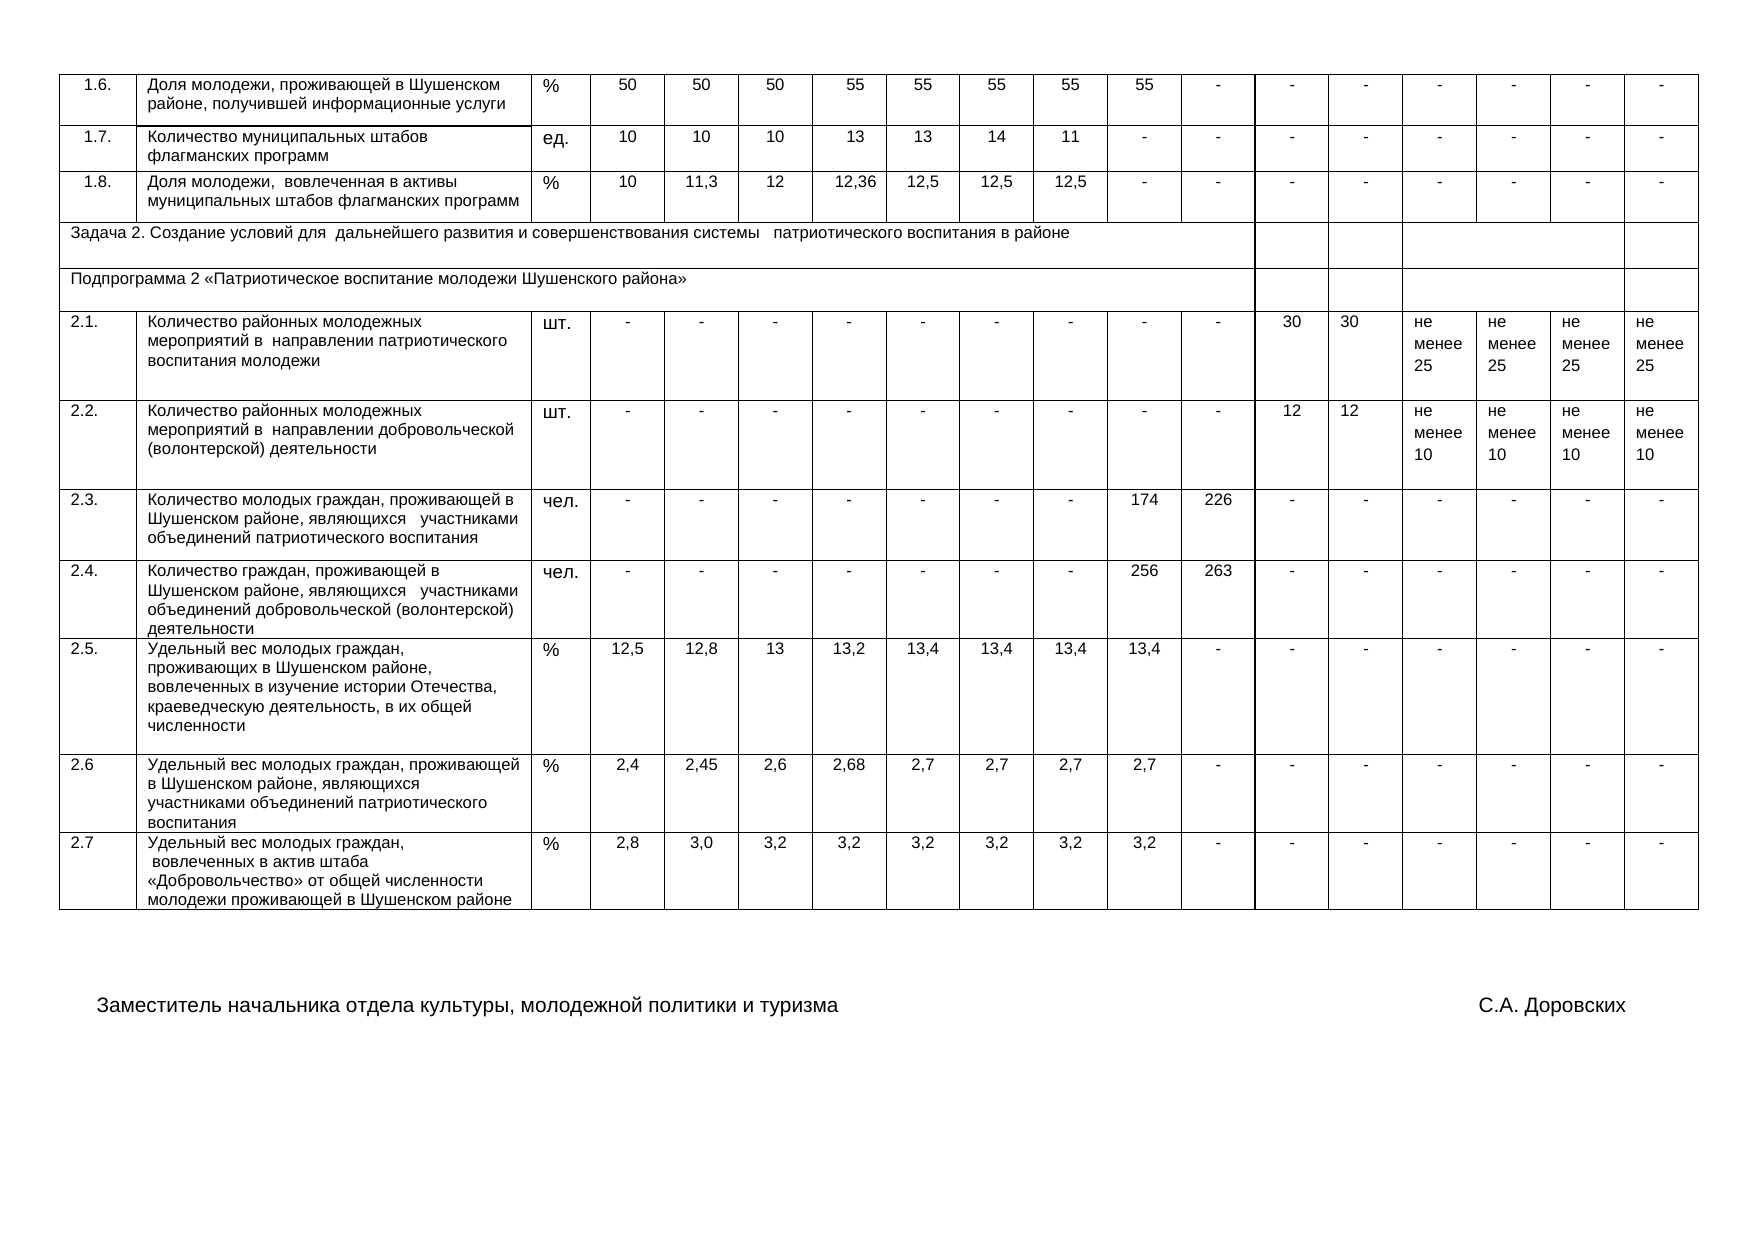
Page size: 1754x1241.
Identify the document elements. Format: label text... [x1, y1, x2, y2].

table_cell - [1329, 490, 1402, 560]
table_cell - [1182, 833, 1254, 909]
table_cell - [1108, 401, 1181, 489]
table_cell - [1477, 172, 1550, 222]
table_cell 12 [1329, 401, 1402, 489]
table_cell - [1403, 639, 1476, 754]
table_cell - [1256, 833, 1328, 909]
table_cell - [1329, 561, 1402, 638]
table_cell - [665, 312, 738, 400]
table_cell Количество муниципальных штабов флагманских программ [137, 127, 531, 171]
table_cell 3,0 [665, 833, 738, 909]
table_cell 3,2 [1034, 833, 1107, 909]
table_cell - [665, 490, 738, 560]
table_cell - [591, 561, 664, 638]
table_cell 2.6 [60, 755, 136, 832]
table_cell 3,2 [1108, 833, 1181, 909]
table_cell % [532, 833, 590, 909]
table_cell Удельный вес молодых граждан, вовлеченных в актив штаба «Добровольчество» от общей численности молодежи проживающей в Шушенском районе [137, 833, 531, 909]
table_cell 12,5 [960, 172, 1033, 222]
table_cell 10 [665, 126, 738, 171]
table_cell 3,2 [960, 833, 1033, 909]
table_cell % [532, 639, 590, 754]
table_cell - [1256, 639, 1328, 754]
table_cell - [1034, 490, 1107, 560]
table_cell - [739, 401, 812, 489]
table_cell - [1477, 561, 1550, 638]
table_cell - [1329, 172, 1402, 222]
table_cell - [1034, 561, 1107, 638]
table_cell 12,36 [813, 172, 886, 222]
table_cell 55 [1108, 75, 1181, 125]
table_cell Количество молодых граждан, проживающей в Шушенском районе, являющихся участниками объединений патриотического воспитания [137, 490, 531, 560]
table_cell не менее 10 [1477, 401, 1550, 489]
table_cell 55 [813, 75, 886, 125]
table_cell - [1551, 639, 1624, 754]
table_cell - [1403, 75, 1476, 125]
table_cell - [813, 401, 886, 489]
table_cell - [739, 490, 812, 560]
table_cell - [1034, 401, 1107, 489]
table_cell Подпрограмма 2 «Патриотическое воспитание молодежи Шушенского района» [60, 269, 1254, 311]
table_cell % [532, 75, 590, 125]
table_cell не менее 25 [1477, 312, 1550, 400]
table_cell - [813, 312, 886, 400]
table_cell - [1477, 75, 1550, 125]
table_cell 12,5 [591, 639, 664, 754]
table_cell [1256, 223, 1328, 267]
table_cell - [665, 401, 738, 489]
table_cell 12 [1256, 401, 1328, 489]
table_cell 55 [1034, 75, 1107, 125]
table_cell 13,2 [813, 639, 886, 754]
table_cell - [1329, 833, 1402, 909]
table_cell 1.8. [60, 172, 136, 222]
table_cell - [591, 312, 664, 400]
table_cell - [1256, 490, 1328, 560]
table_cell 12 [739, 172, 812, 222]
table_cell 50 [739, 75, 812, 125]
table_cell 11 [1034, 126, 1107, 171]
table_cell 13,4 [887, 639, 959, 754]
table_cell - [1182, 639, 1254, 754]
table_cell [1403, 223, 1624, 267]
table_cell - [1403, 126, 1476, 171]
table_cell 2,7 [1034, 755, 1107, 832]
table_cell - [887, 561, 959, 638]
table_cell - [1625, 755, 1698, 832]
table_cell ед. [532, 126, 590, 171]
table_cell - [960, 561, 1033, 638]
table_cell - [591, 490, 664, 560]
table_cell шт. [532, 312, 590, 400]
table_cell - [1256, 755, 1328, 832]
table_cell [1329, 223, 1402, 267]
table_cell Удельный вес молодых граждан, проживающих в Шушенском районе, вовлеченных в изучение истории Отечества, краеведческую деятельность, в их общей численности [137, 639, 531, 754]
table_cell не менее 25 [1403, 312, 1476, 400]
table_cell - [1034, 312, 1107, 400]
table_cell 2,7 [1108, 755, 1181, 832]
table_cell - [1551, 126, 1624, 171]
table_cell не менее 25 [1625, 312, 1698, 400]
table_cell 3,2 [739, 833, 812, 909]
table_cell 13 [739, 639, 812, 754]
table_cell - [960, 490, 1033, 560]
table_cell - [1256, 75, 1328, 125]
table_cell - [887, 401, 959, 489]
table_cell [1329, 269, 1402, 311]
table_cell Количество районных молодежных мероприятий в направлении патриотического воспитания молодежи [137, 312, 531, 400]
table_cell - [1477, 755, 1550, 832]
table_cell [1403, 269, 1624, 311]
table_cell - [1256, 172, 1328, 222]
table_cell - [1551, 490, 1624, 560]
table_cell 2.5. [60, 639, 136, 754]
table_cell % [532, 172, 590, 222]
table_cell [1625, 269, 1698, 311]
table_cell не менее 10 [1403, 401, 1476, 489]
table_cell 55 [887, 75, 959, 125]
table_cell 12,5 [1034, 172, 1107, 222]
table_cell 30 [1256, 312, 1328, 400]
table_cell 2.4. [60, 561, 136, 638]
table_cell - [1182, 401, 1254, 489]
table_cell - [1551, 75, 1624, 125]
table_cell - [960, 312, 1033, 400]
table_cell 30 [1329, 312, 1402, 400]
table_cell - [1182, 126, 1254, 171]
table_cell 2.3. [60, 490, 136, 560]
table_cell - [813, 561, 886, 638]
table_cell 226 [1182, 490, 1254, 560]
table_cell Количество граждан, проживающей в Шушенском районе, являющихся участниками объединений добровольческой (волонтерской) деятельности [137, 561, 531, 638]
table_cell 12,8 [665, 639, 738, 754]
table_cell 174 [1108, 490, 1181, 560]
table_cell 1.6. [60, 75, 136, 125]
table_cell - [1477, 833, 1550, 909]
table_cell - [960, 401, 1033, 489]
table_cell - [1625, 833, 1698, 909]
table_cell - [1329, 755, 1402, 832]
table_cell - [1329, 639, 1402, 754]
table_cell 13,4 [960, 639, 1033, 754]
table_cell - [887, 312, 959, 400]
table_cell - [1403, 833, 1476, 909]
table_cell - [1625, 561, 1698, 638]
table_cell - [1625, 126, 1698, 171]
table_cell - [1477, 490, 1550, 560]
table_cell - [1403, 755, 1476, 832]
table_cell - [1182, 312, 1254, 400]
table_cell 3,2 [813, 833, 886, 909]
table_cell - [1403, 561, 1476, 638]
table_cell 10 [591, 172, 664, 222]
table_cell 2.2. [60, 401, 136, 489]
table_cell 50 [591, 75, 664, 125]
table_cell Задача 2. Создание условий для дальнейшего развития и совершенствования системы патриотического воспитания в районе [60, 223, 1254, 267]
table_cell 50 [665, 75, 738, 125]
table_cell - [813, 490, 886, 560]
table_cell 13,4 [1108, 639, 1181, 754]
table_cell - [739, 561, 812, 638]
table_cell 2,68 [813, 755, 886, 832]
table_cell шт. [532, 401, 590, 489]
table_cell - [1182, 172, 1254, 222]
table_cell - [1403, 490, 1476, 560]
table_cell 2,6 [739, 755, 812, 832]
table_cell - [887, 490, 959, 560]
table_cell 3,2 [887, 833, 959, 909]
table_cell 10 [591, 126, 664, 171]
table_cell - [1108, 172, 1181, 222]
table_cell 2,45 [665, 755, 738, 832]
table_cell Удельный вес молодых граждан, проживающей в Шушенском районе, являющихся участниками объединений патриотического воспитания [137, 755, 531, 832]
table_cell - [591, 401, 664, 489]
table_cell [1256, 269, 1328, 311]
table_cell Доля молодежи, проживающей в Шушенском районе, получившей информационные услуги [137, 75, 531, 125]
table_cell 12,5 [887, 172, 959, 222]
table_cell - [1256, 126, 1328, 171]
table_cell чел. [532, 561, 590, 638]
table_cell - [1625, 75, 1698, 125]
table_cell 2.7 [60, 833, 136, 909]
table_cell 10 [739, 126, 812, 171]
table_cell - [1551, 755, 1624, 832]
table_cell - [1551, 172, 1624, 222]
table_cell 256 [1108, 561, 1181, 638]
table_cell 13 [887, 126, 959, 171]
table_cell 13 [813, 126, 886, 171]
table_cell 2,7 [887, 755, 959, 832]
table_cell - [1329, 126, 1402, 171]
table_cell не менее 10 [1551, 401, 1624, 489]
table_cell не менее 10 [1625, 401, 1698, 489]
table_cell 2,7 [960, 755, 1033, 832]
table_cell - [1108, 126, 1181, 171]
table_cell [1625, 223, 1698, 267]
table_cell - [1182, 755, 1254, 832]
table_cell - [1256, 561, 1328, 638]
table_cell % [532, 755, 590, 832]
table_cell - [1551, 833, 1624, 909]
text Заместитель начальника отдела культуры, молодежной политики и туризма С.А. Доровских [44, 993, 1713, 1017]
table_cell 14 [960, 126, 1033, 171]
table_cell - [1108, 312, 1181, 400]
table_cell 2,8 [591, 833, 664, 909]
table_cell 2,4 [591, 755, 664, 832]
table_cell - [1182, 75, 1254, 125]
table_cell чел. [532, 490, 590, 560]
table_cell 2.1. [60, 312, 136, 400]
table_cell - [1477, 639, 1550, 754]
table_cell - [1625, 639, 1698, 754]
table_cell - [1477, 126, 1550, 171]
table_cell не менее 25 [1551, 312, 1624, 400]
table_cell Доля молодежи, вовлеченная в активы муниципальных штабов флагманских программ [137, 172, 531, 222]
table_cell 1.7. [60, 126, 136, 171]
table_cell 263 [1182, 561, 1254, 638]
table_cell - [1403, 172, 1476, 222]
table_cell - [1329, 75, 1402, 125]
table_cell - [739, 312, 812, 400]
table_cell - [665, 561, 738, 638]
table_cell - [1625, 172, 1698, 222]
table_cell - [1625, 490, 1698, 560]
table_cell Количество районных молодежных мероприятий в направлении добровольческой (волонтерской) деятельности [137, 401, 531, 489]
table_cell 55 [960, 75, 1033, 125]
table_cell - [1551, 561, 1624, 638]
table_cell 11,3 [665, 172, 738, 222]
table_cell 13,4 [1034, 639, 1107, 754]
